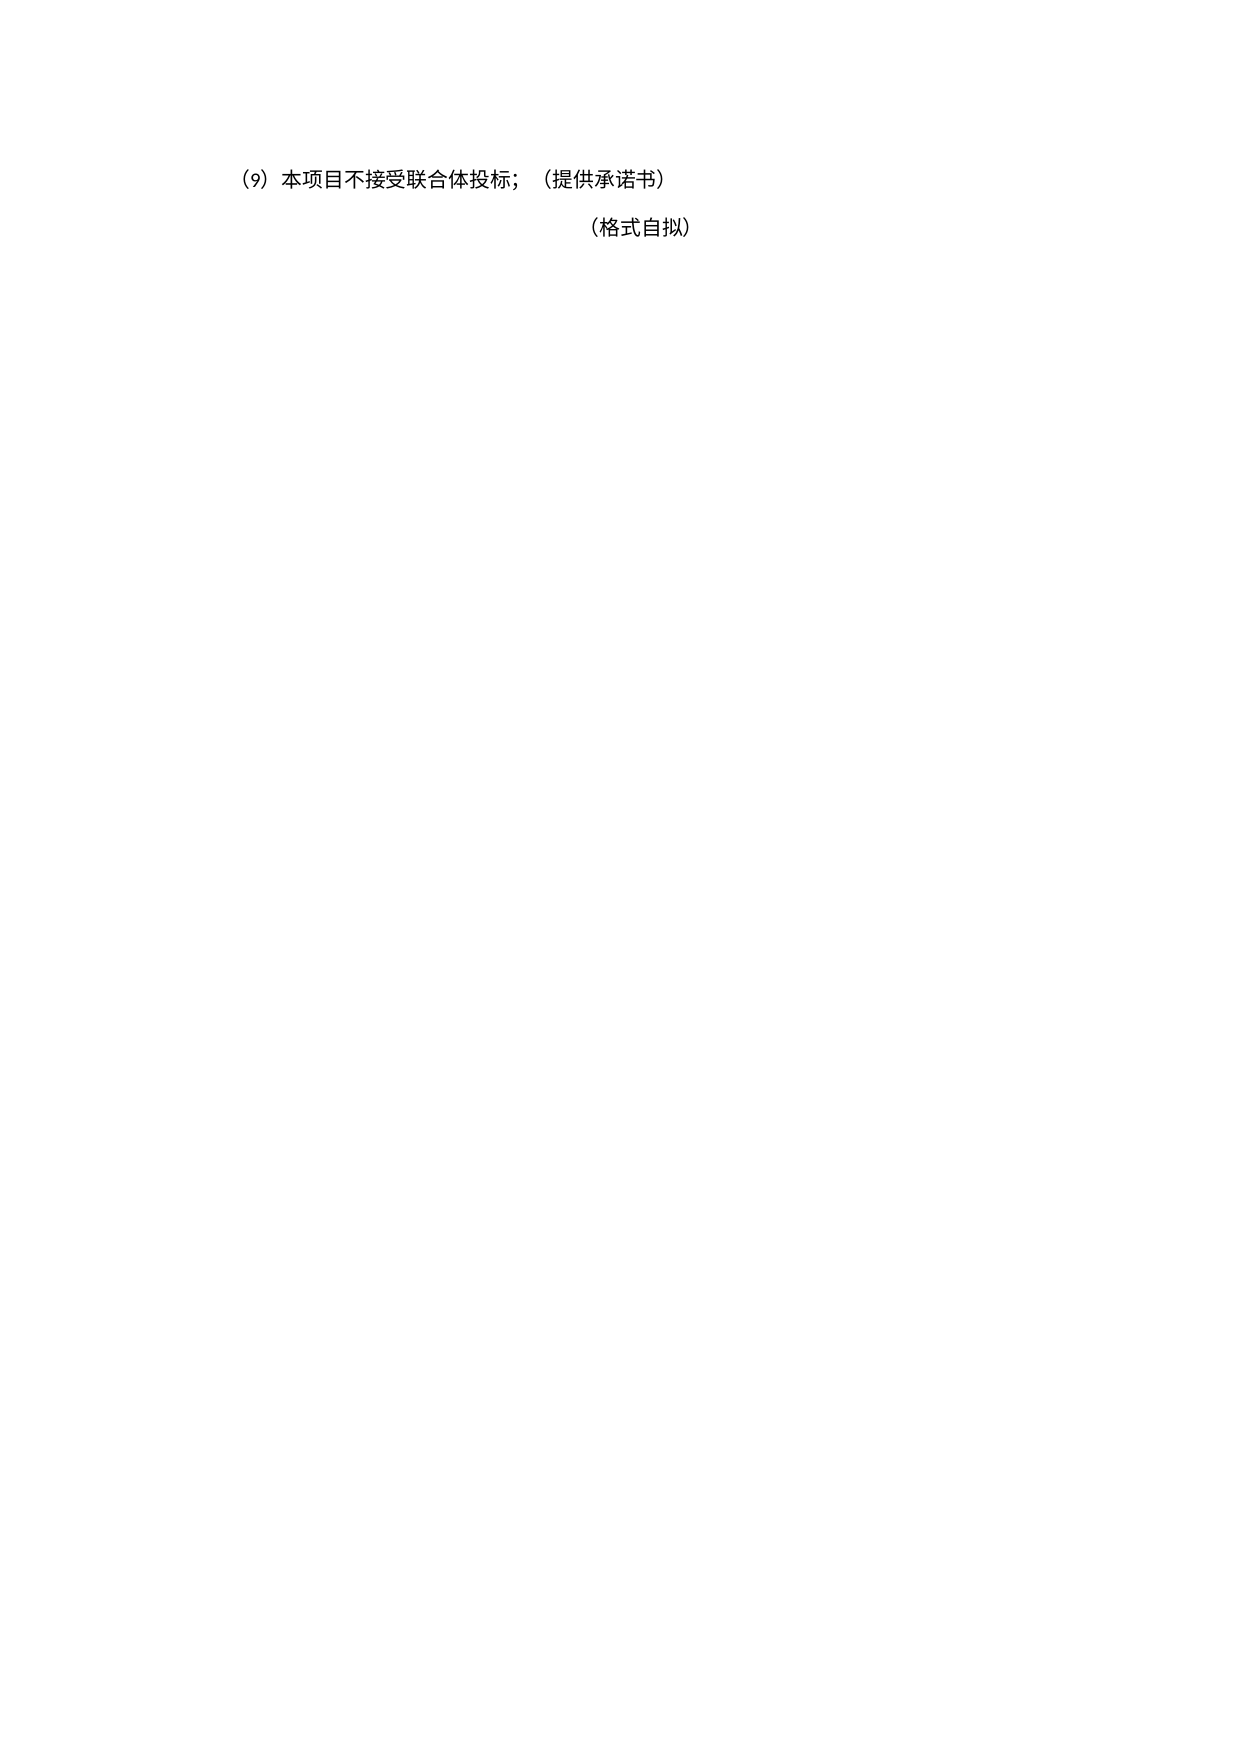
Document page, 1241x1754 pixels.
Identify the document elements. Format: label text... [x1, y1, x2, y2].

text （9）本项目不接受联合体投标；（提供承诺书） [187, 162, 1053, 194]
text （格式自拟） [187, 209, 1053, 242]
